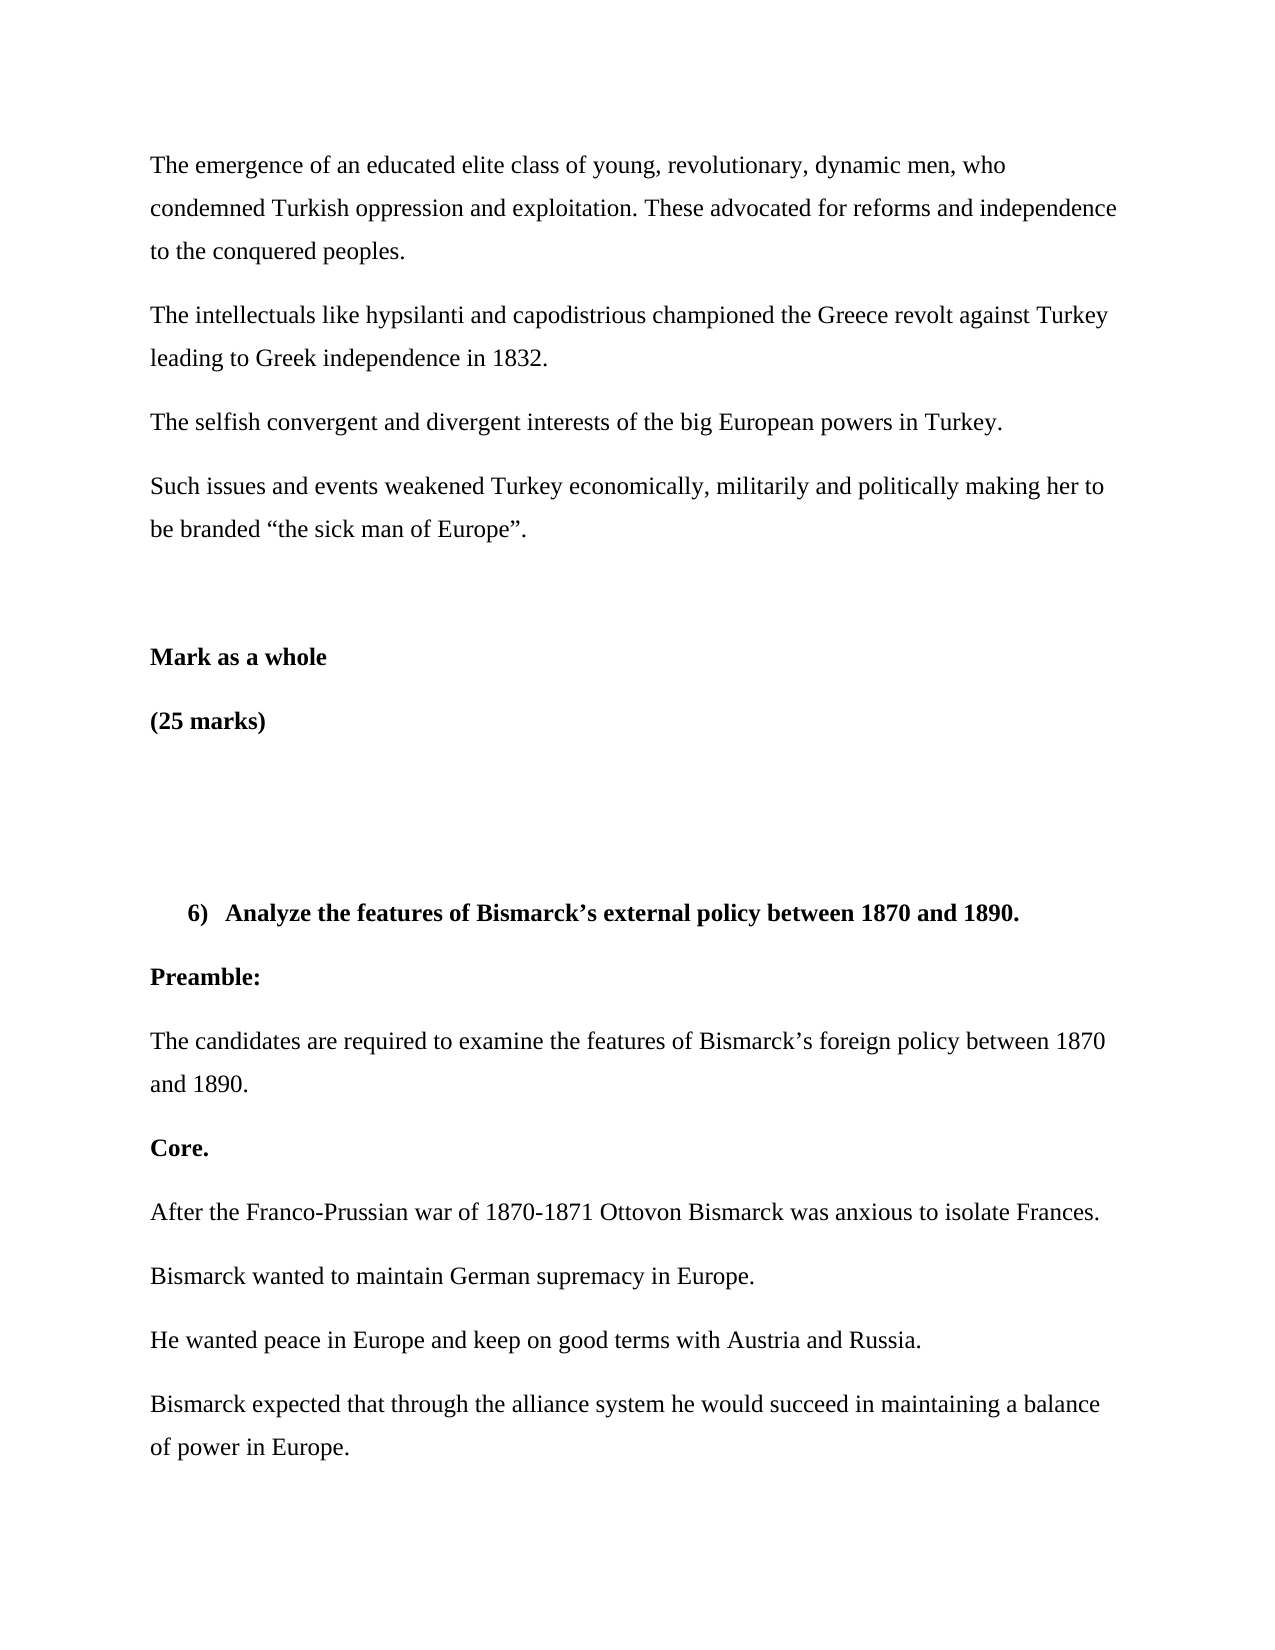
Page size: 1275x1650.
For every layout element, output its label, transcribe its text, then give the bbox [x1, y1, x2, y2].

text Bismarck wanted to maintain German supremacy in Europe. [150, 1261, 1125, 1290]
text Bismarck expected that through the alliance system he would succeed in maintaining a balance of power in Europe. [150, 1389, 1125, 1461]
text The intellectuals like hypsilanti and capodistrious championed the Greece revolt against Turkey leading to Greek independence in 1832. [150, 300, 1125, 372]
text (25 marks) [150, 706, 1125, 735]
text Core. [150, 1133, 1125, 1162]
text Preamble: [150, 962, 1125, 991]
text He wanted peace in Europe and keep on good terms with Austria and Russia. [150, 1325, 1125, 1354]
list Analyze the features of Bismarck’s external policy between 1870 and 1890. [187, 898, 1125, 927]
text The candidates are required to examine the features of Bismarck’s foreign policy between 1870 and 1890. [150, 1026, 1125, 1098]
text Mark as a whole [150, 642, 1125, 671]
text The selfish convergent and divergent interests of the big European powers in Turkey. [150, 407, 1125, 436]
text After the Franco-Prussian war of 1870-1871 Ottovon Bismarck was anxious to isolate Frances. [150, 1197, 1125, 1226]
text Such issues and events weakened Turkey economically, militarily and politically making her to be branded “the sick man of Europe”. [150, 471, 1125, 543]
text The emergence of an educated elite class of young, revolutionary, dynamic men, who condemned Turkish oppression and exploitation. These advocated for reforms and independence to the conquered peoples. [150, 150, 1125, 265]
